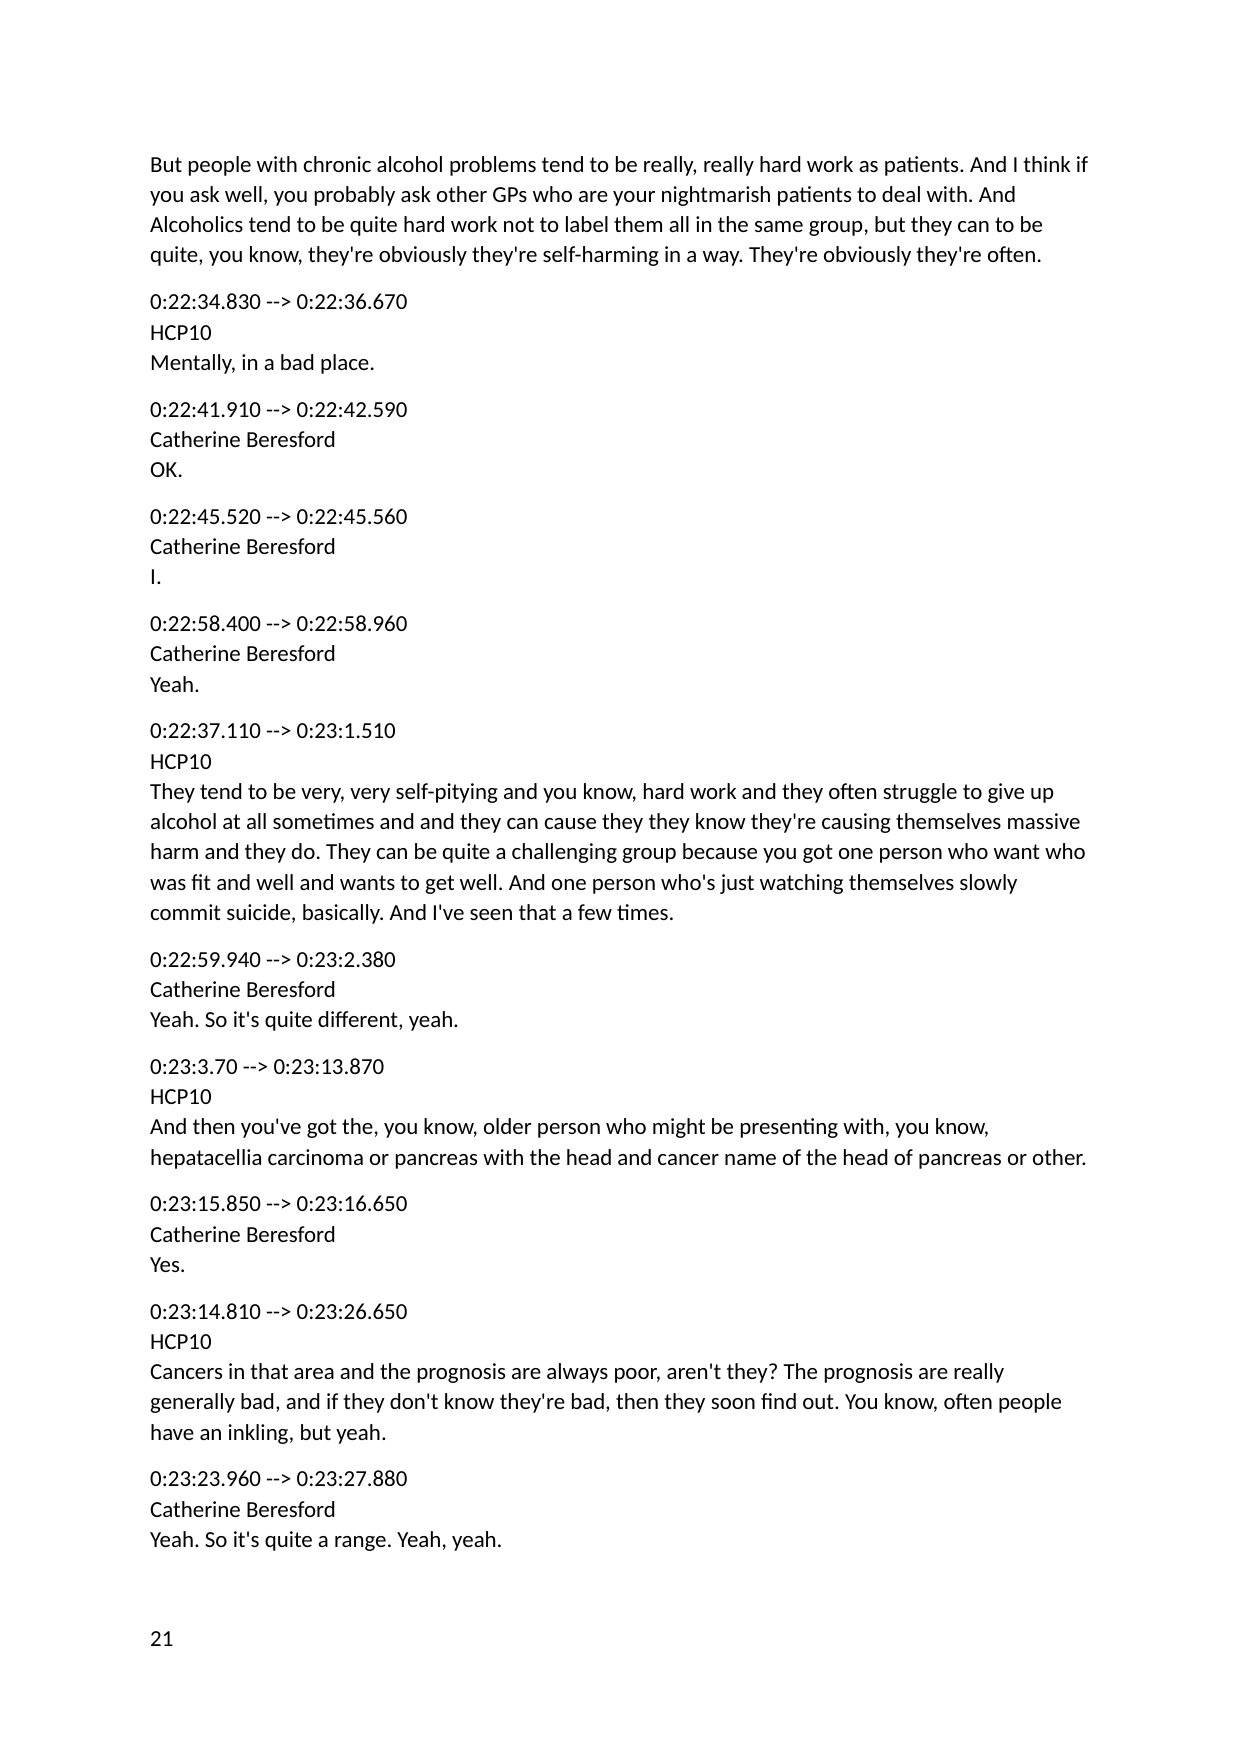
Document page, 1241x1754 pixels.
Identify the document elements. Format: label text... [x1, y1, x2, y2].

text 0:22:45.520 --> 0:22:45.560 Catherine Beresford I. [150, 502, 1090, 591]
text 0:22:58.400 --> 0:22:58.960 Catherine Beresford Yeah. [150, 609, 1090, 698]
text 0:23:15.850 --> 0:23:16.650 Catherine Beresford Yes. [150, 1189, 1090, 1278]
text 0:23:14.810 --> 0:23:26.650 HCP10 Cancers in that area and the prognosis are always poor, aren't they? The prognosis are really generally bad, and if they don't know they're bad, then they soon find out. You know, often people have an inkling, but yeah. [150, 1297, 1090, 1446]
text 0:22:37.110 --> 0:23:1.510 HCP10 They tend to be very, very self-pitying and you know, hard work and they often struggle to give up alcohol at all sometimes and and they can cause they they know they're causing themselves massive harm and they do. They can be quite a challenging group because you got one person who want who was fit and well and wants to get well. And one person who's just watching themselves slowly commit suicide, basically. And I've seen that a few times. [150, 717, 1090, 926]
text 0:23:23.960 --> 0:23:27.880 Catherine Beresford Yeah. So it's quite a range. Yeah, yeah. [150, 1464, 1090, 1553]
text 0:22:41.910 --> 0:22:42.590 Catherine Beresford OK. [150, 395, 1090, 483]
text 0:22:59.940 --> 0:23:2.380 Catherine Beresford Yeah. So it's quite different, yeah. [150, 945, 1090, 1033]
text 0:22:34.830 --> 0:22:36.670 HCP10 Mentally, in a bad place. [150, 287, 1090, 376]
text 0:23:3.70 --> 0:23:13.870 HCP10 And then you've got the, you know, older person who might be presenting with, you know, hepatacellia carcinoma or pancreas with the head and cancer name of the head of pancreas or other. [150, 1052, 1090, 1171]
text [150, 150, 1090, 269]
